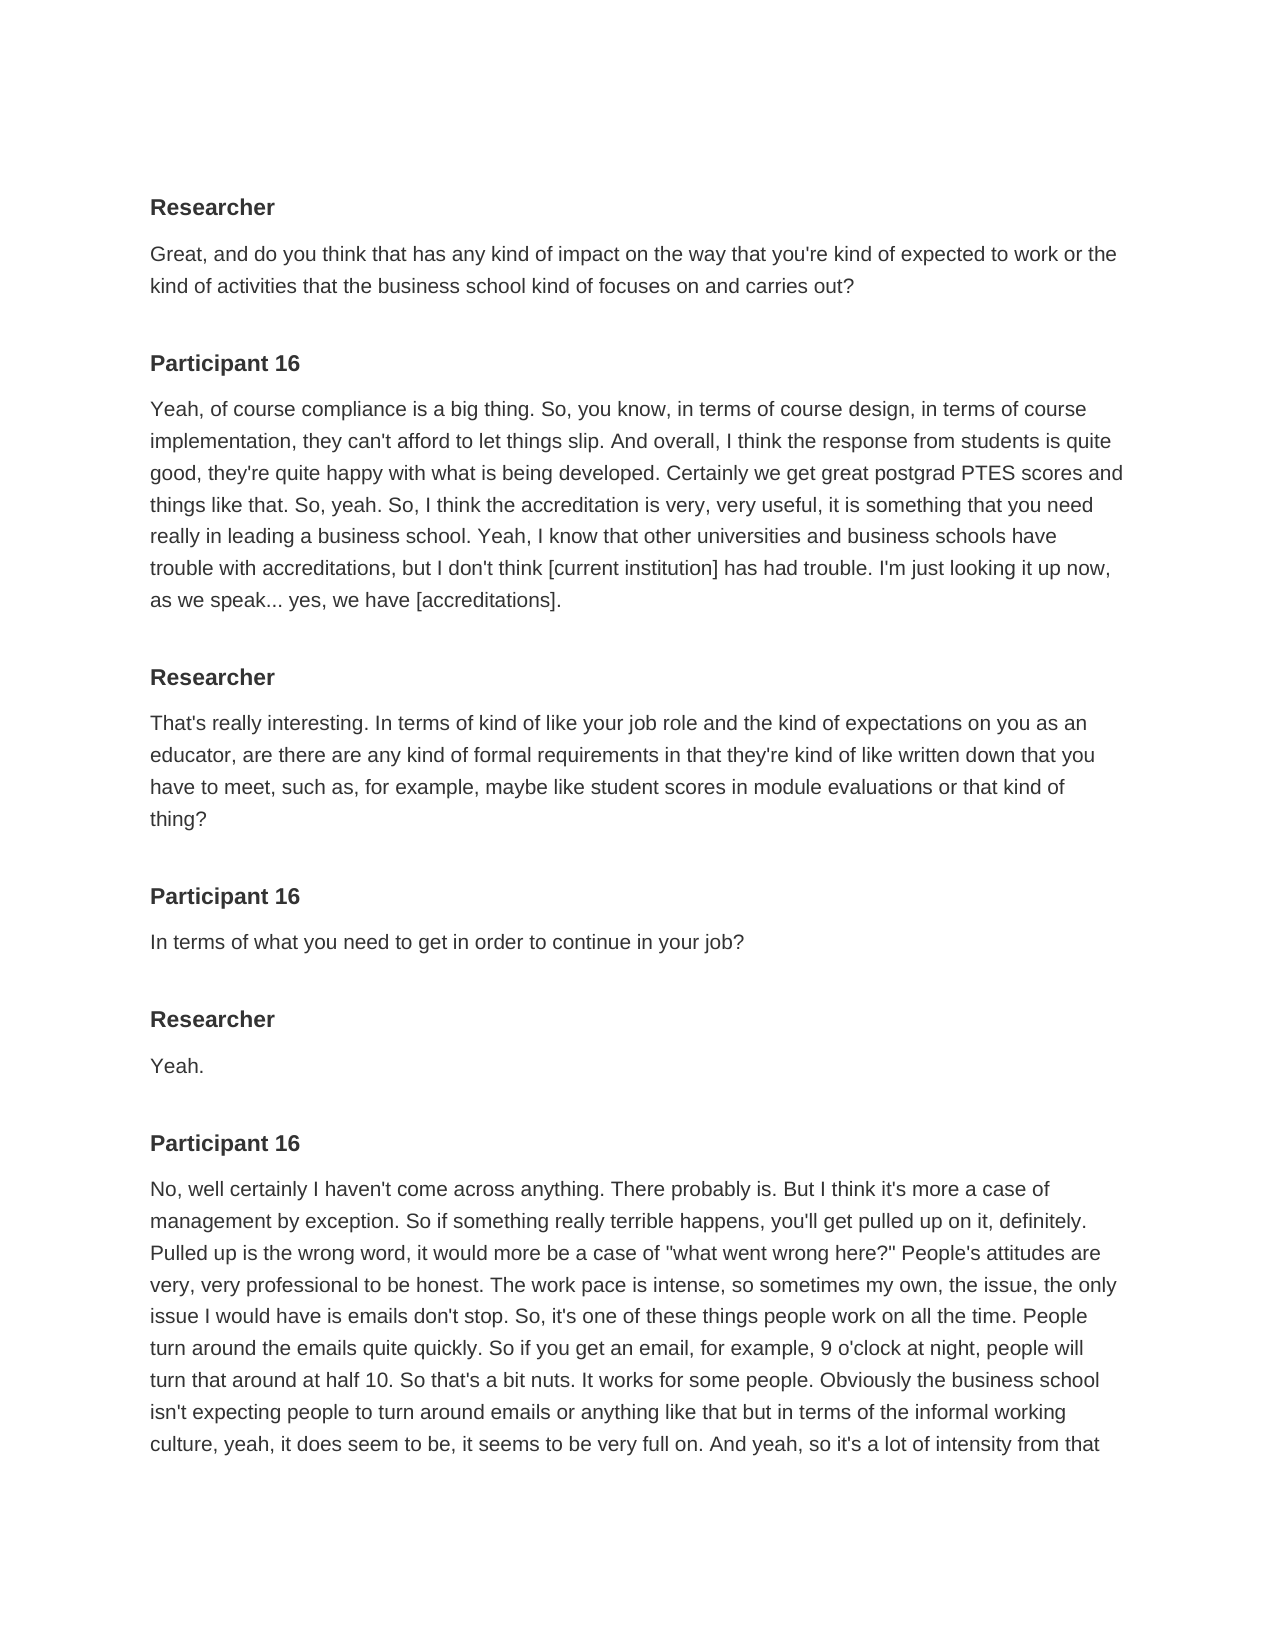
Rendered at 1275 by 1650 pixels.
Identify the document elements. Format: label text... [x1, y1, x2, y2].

text In terms of what you need to get in order to continue in your job? [150, 930, 1125, 954]
subtitle Researcher [150, 664, 1125, 690]
subtitle Participant 16 [150, 349, 1125, 376]
subtitle Participant 16 [150, 883, 1125, 909]
text Yeah. [150, 1054, 1125, 1078]
subtitle Researcher [150, 194, 1125, 221]
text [150, 1177, 1125, 1455]
text That's really interesting. In terms of kind of like your job role and the kind of expectations on you as an educator, are there are any kind of formal requirements in that they're kind of like written down that you have to meet, such as, for example, maybe like student scores in module evaluations or that kind of thing? [150, 711, 1125, 831]
text Yeah, of course compliance is a big thing. So, you know, in terms of course design, in terms of course implementation, they can't afford to let things slip. And overall, I think the response from students is quite good, they're quite happy with what is being developed. Certainly we get great postgrad PTES scores and things like that. So, yeah. So, I think the accreditation is very, very useful, it is something that you need really in leading a business school. Yeah, I know that other universities and business schools have trouble with accreditations, but I don't think [current institution] has had trouble. I'm just looking it up now, as we speak... yes, we have [accreditations]. [150, 397, 1125, 612]
subtitle Participant 16 [150, 1130, 1125, 1156]
text Great, and do you think that has any kind of impact on the way that you're kind of expected to work or the kind of activities that the business school kind of focuses on and carries out? [150, 242, 1125, 297]
subtitle Researcher [150, 1006, 1125, 1032]
